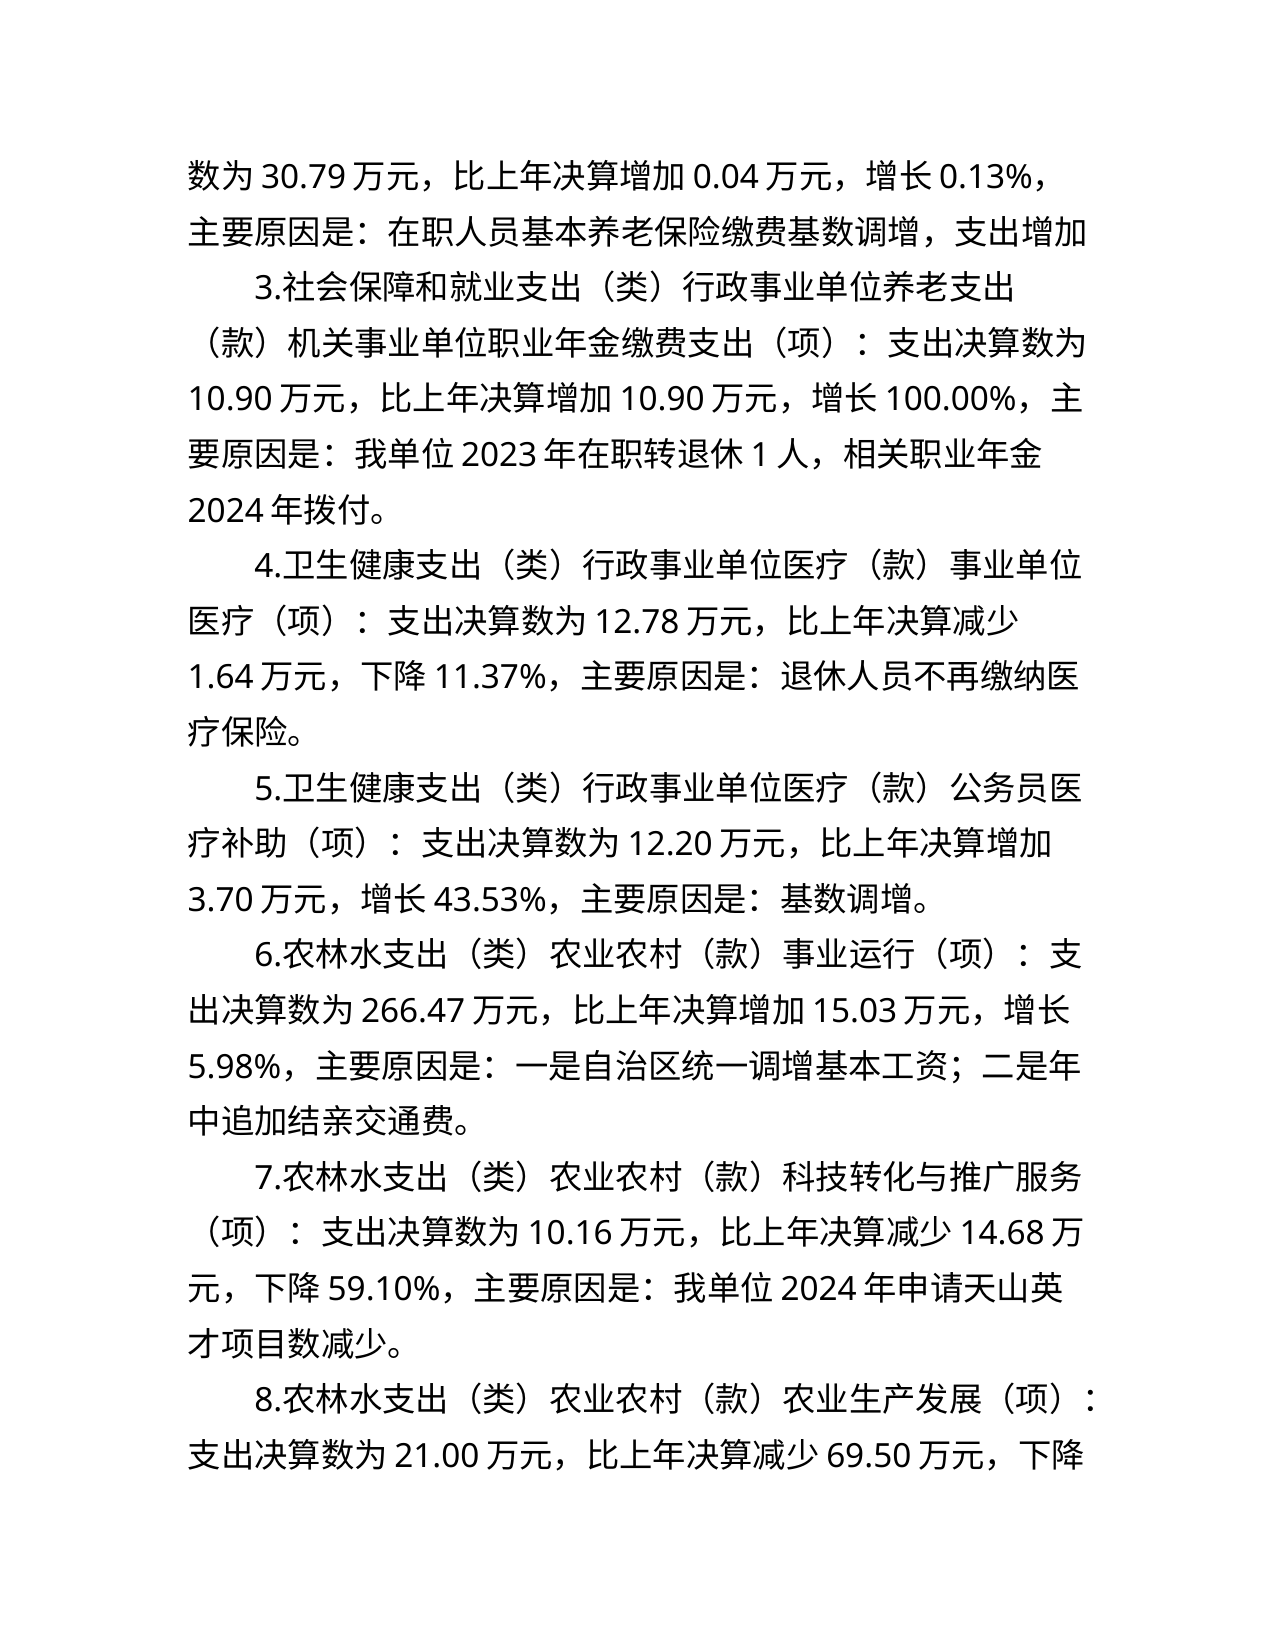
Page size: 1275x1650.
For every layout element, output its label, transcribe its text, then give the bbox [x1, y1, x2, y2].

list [187, 150, 1087, 254]
list 卫生健康支出（类）行政事业单位医疗（款）事业单位医疗（项）：支出决算数为12.78万元，比上年决算减少1.64万元，下降11.37%，主要原因是：退休人员不再缴纳医疗保险。 [187, 539, 1087, 754]
list 农林水支出（类）农业农村（款）事业运行（项）：支出决算数为266.47万元，比上年决算增加15.03万元，增长5.98%，主要原因是：一是自治区统一调增基本工资；二是年中追加结亲交通费。 [187, 928, 1087, 1143]
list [187, 1373, 1087, 1477]
list 卫生健康支出（类）行政事业单位医疗（款）公务员医疗补助（项）：支出决算数为12.20万元，比上年决算增加3.70万元，增长43.53%，主要原因是：基数调增。 [187, 761, 1087, 921]
list 社会保障和就业支出（类）行政事业单位养老支出（款）机关事业单位职业年金缴费支出（项）：支出决算数为10.90万元，比上年决算增加10.90万元，增长100.00%，主要原因是：我单位2023年在职转退休1人，相关职业年金2024年拨付。 [187, 261, 1087, 532]
list 农林水支出（类）农业农村（款）科技转化与推广服务（项）：支出决算数为10.16万元，比上年决算减少14.68万元，下降59.10%，主要原因是：我单位2024年申请天山英才项目数减少。 [187, 1150, 1087, 1366]
